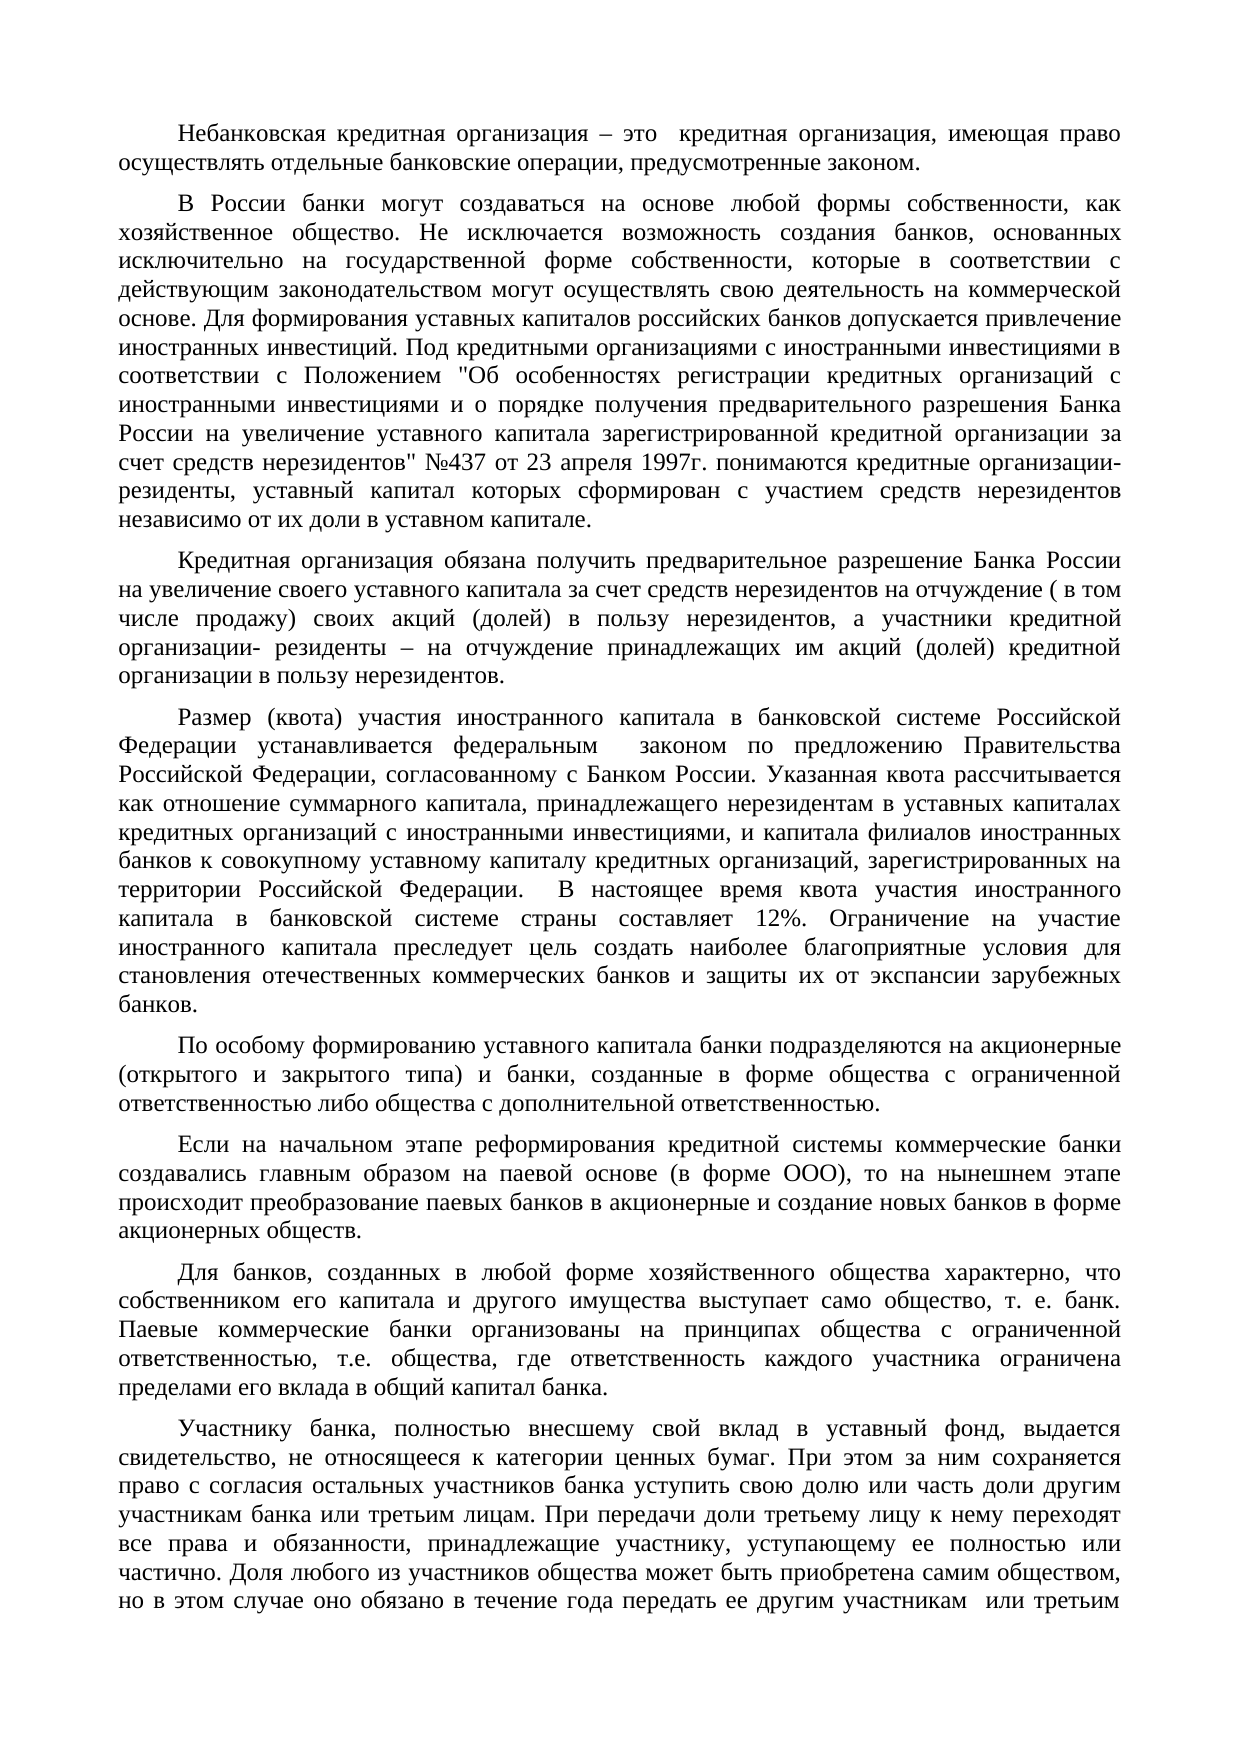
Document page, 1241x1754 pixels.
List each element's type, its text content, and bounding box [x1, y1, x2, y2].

text Кредитная организация обязана получить предварительное разрешение Банка России на увеличение своего уставного капитала за счет средств нерезидентов на отчуждение ( в том числе продажу) своих акций (долей) в пользу нерезидентов, а участники кредитной организации- резиденты – на отчуждение принадлежащих им акций (долей) кредитной организации в пользу нерезидентов. [118, 546, 1122, 689]
text По особому формированию уставного капитала банки подразделяются на акционерные (открытого и закрытого типа) и банки, созданные в форме общества с ограниченной ответственностью либо общества с дополнительной ответственностью. [118, 1031, 1122, 1117]
text В России банки могут создаваться на основе любой формы собственности, как хозяйственное общество. Не исключается возможность создания банков, основанных исключительно на государственной форме собственности, которые в соответствии с действующим законодательством могут осуществлять свою деятельность на коммерческой основе. Для формирования уставных капиталов российских банков допускается привлечение иностранных инвестиций. Под кредитными организациями с иностранными инвестициями в соответствии с Положением "Об особенностях регистрации кредитных организаций с иностранными инвестициями и о порядке получения предварительного разрешения Банка России на увеличение уставного капитала зарегистрированной кредитной организации за счет средств нерезидентов" №437 от 23 апреля 1997г. понимаются кредитные организации-резиденты, уставный капитал которых сформирован с участием средств нерезидентов независимо от их доли в уставном капитале. [118, 188, 1122, 533]
text Для банков, созданных в любой форме хозяйственного общества характерно, что собственником его капитала и другого имущества выступает само общество, т. е. банк. Паевые коммерческие банки организованы на принципах общества с ограниченной ответственностью, т.е. общества, где ответственность каждого участника ограничена пределами его вклада в общий капитал банка. [118, 1257, 1122, 1401]
text Небанковская кредитная организация – это кредитная организация, имеющая право осуществлять отдельные банковские операции, предусмотренные законом. [118, 118, 1122, 176]
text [118, 1413, 1122, 1614]
text Если на начальном этапе реформирования кредитной системы коммерческие банки создавались главным образом на паевой основе (в форме ООО), то на нынешнем этапе происходит преобразование паевых банков в акционерные и создание новых банков в форме акционерных обществ. [118, 1129, 1122, 1244]
text Размер (квота) участия иностранного капитала в банковской системе Российской Федерации устанавливается федеральным законом по предложению Правительства Российской Федерации, согласованному с Банком России. Указанная квота рассчитывается как отношение суммарного капитала, принадлежащего нерезидентам в уставных капиталах кредитных организаций с иностранными инвестициями, и капитала филиалов иностранных банков к совокупному уставному капиталу кредитных организаций, зарегистрированных на территории Российской Федерации. В настоящее время квота участия иностранного капитала в банковской системе страны составляет 12%. Ограничение на участие иностранного капитала преследует цель создать наиболее благоприятные условия для становления отечественных коммерческих банков и защиты их от экспансии зарубежных банков. [118, 702, 1122, 1018]
